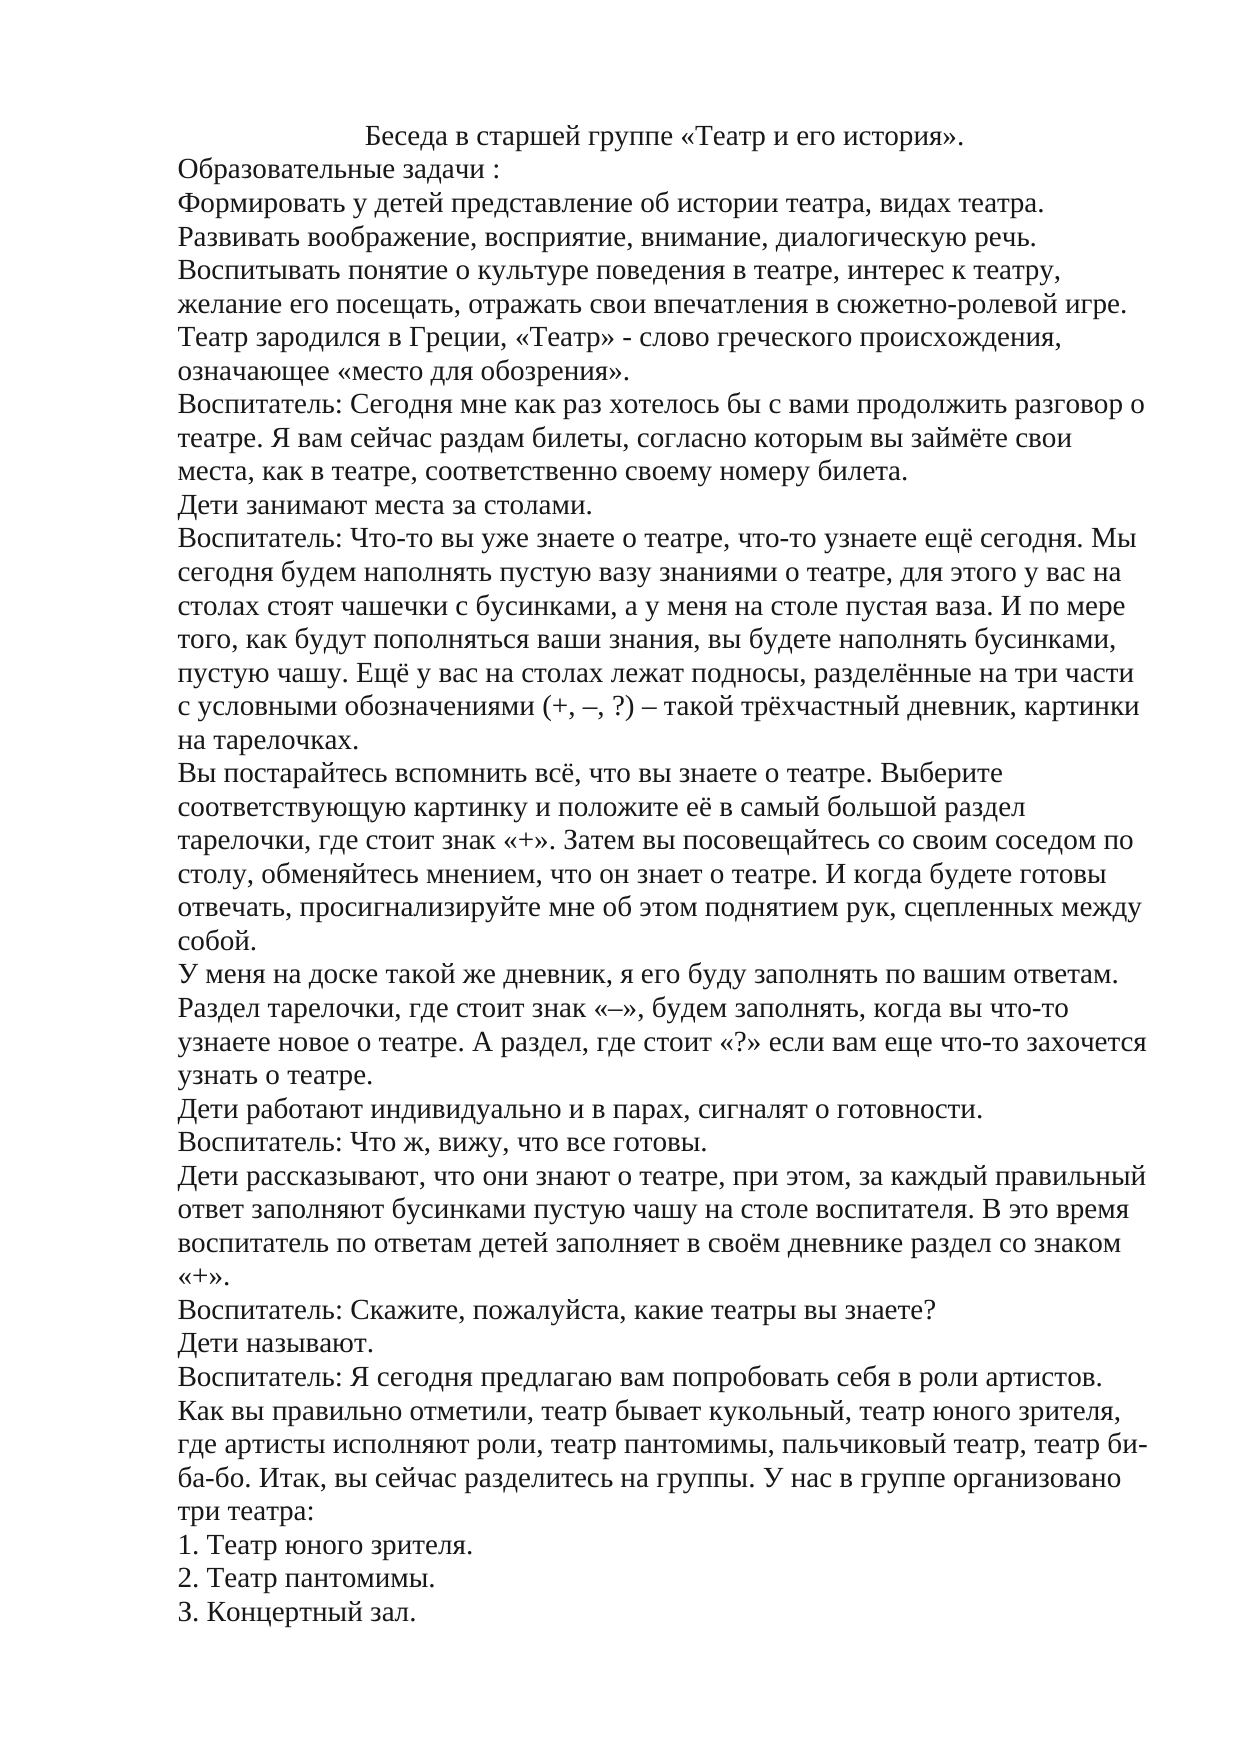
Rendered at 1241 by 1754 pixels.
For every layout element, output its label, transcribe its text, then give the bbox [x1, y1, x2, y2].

text Дети работают индивидуально и в парах, сигналят о готовности. [177, 1091, 1152, 1124]
text Формировать у детей представление об истории театра, видах театра. [177, 185, 1152, 219]
text Воспитатель: Скажите, пожалуйста, какие театры вы знаете? [177, 1292, 1152, 1326]
text Дети занимают места за столами. [177, 487, 1152, 521]
text У меня на доске такой же дневник, я его буду заполнять по вашим ответам. [177, 957, 1152, 990]
text Беседа в старшей группе «Театр и его история». [177, 118, 1152, 152]
text Вы постарайтесь вспомнить всё, что вы знаете о театре. Выберите соответствующую картинку и положите её в самый большой раздел тарелочки, где стоит знак «+». Затем вы посовещайтесь со своим соседом по столу, обменяйтесь мнением, что он знает о театре. И когда будете готовы отвечать, просигнализируйте мне об этом поднятием рук, сцепленных между собой. [177, 755, 1152, 957]
text З. Концертный зал. [177, 1594, 1152, 1627]
text Воспитатель: Сегодня мне как раз хотелось бы с вами продолжить разговор о театре. Я вам сейчас раздам билеты, согласно которым вы займёте свои места, как в театре, соответственно своему номеру билета. [177, 386, 1152, 487]
text 1. Театр юного зрителя. [177, 1527, 1152, 1560]
text Раздел тарелочки, где стоит знак «–», будем заполнять, когда вы что-то узнаете новое о театре. А раздел, где стоит «?» если вам еще что-то захочется узнать о театре. [177, 990, 1152, 1091]
text Развивать воображение, восприятие, внимание, диалогическую речь. [177, 219, 1152, 252]
text 2. Театр пантомимы. [177, 1560, 1152, 1594]
text Образовательные задачи : [177, 152, 1152, 185]
text Воспитывать понятие о культуре поведения в театре, интерес к театру, желание его посещать, отражать свои впечатления в сюжетно-ролевой игре. [177, 252, 1152, 319]
text Дети называют. [177, 1326, 1152, 1359]
text Театр зародился в Греции, «Театр» - слово греческого происхождения, означающее «место для обозрения». [177, 319, 1152, 386]
text Воспитатель: Что-то вы уже знаете о театре, что-то узнаете ещё сегодня. Мы сегодня будем наполнять пустую вазу знаниями о театре, для этого у вас на столах стоят чашечки с бусинками, а у меня на столе пустая ваза. И по мере того, как будут пополняться ваши знания, вы будете наполнять бусинками, пустую чашу. Ещё у вас на столах лежат подносы, разделённые на три части с условными обозначениями (+, –, ?) – такой трёхчастный дневник, картинки на тарелочках. [177, 521, 1152, 755]
text Воспитатель: Я сегодня предлагаю вам попробовать себя в роли артистов. Как вы правильно отметили, театр бывает кукольный, театр юного зрителя, где артисты исполняют роли, театр пантомимы, пальчиковый театр, театр би-ба-бо. Итак, вы сейчас разделитесь на группы. У нас в группе организовано три театра: [177, 1359, 1152, 1527]
text Дети рассказывают, что они знают о театре, при этом, за каждый правильный ответ заполняют бусинками пустую чашу на столе воспитателя. В это время воспитатель по ответам детей заполняет в своём дневнике раздел со знаком «+». [177, 1158, 1152, 1292]
text Воспитатель: Что ж, вижу, что все готовы. [177, 1124, 1152, 1158]
